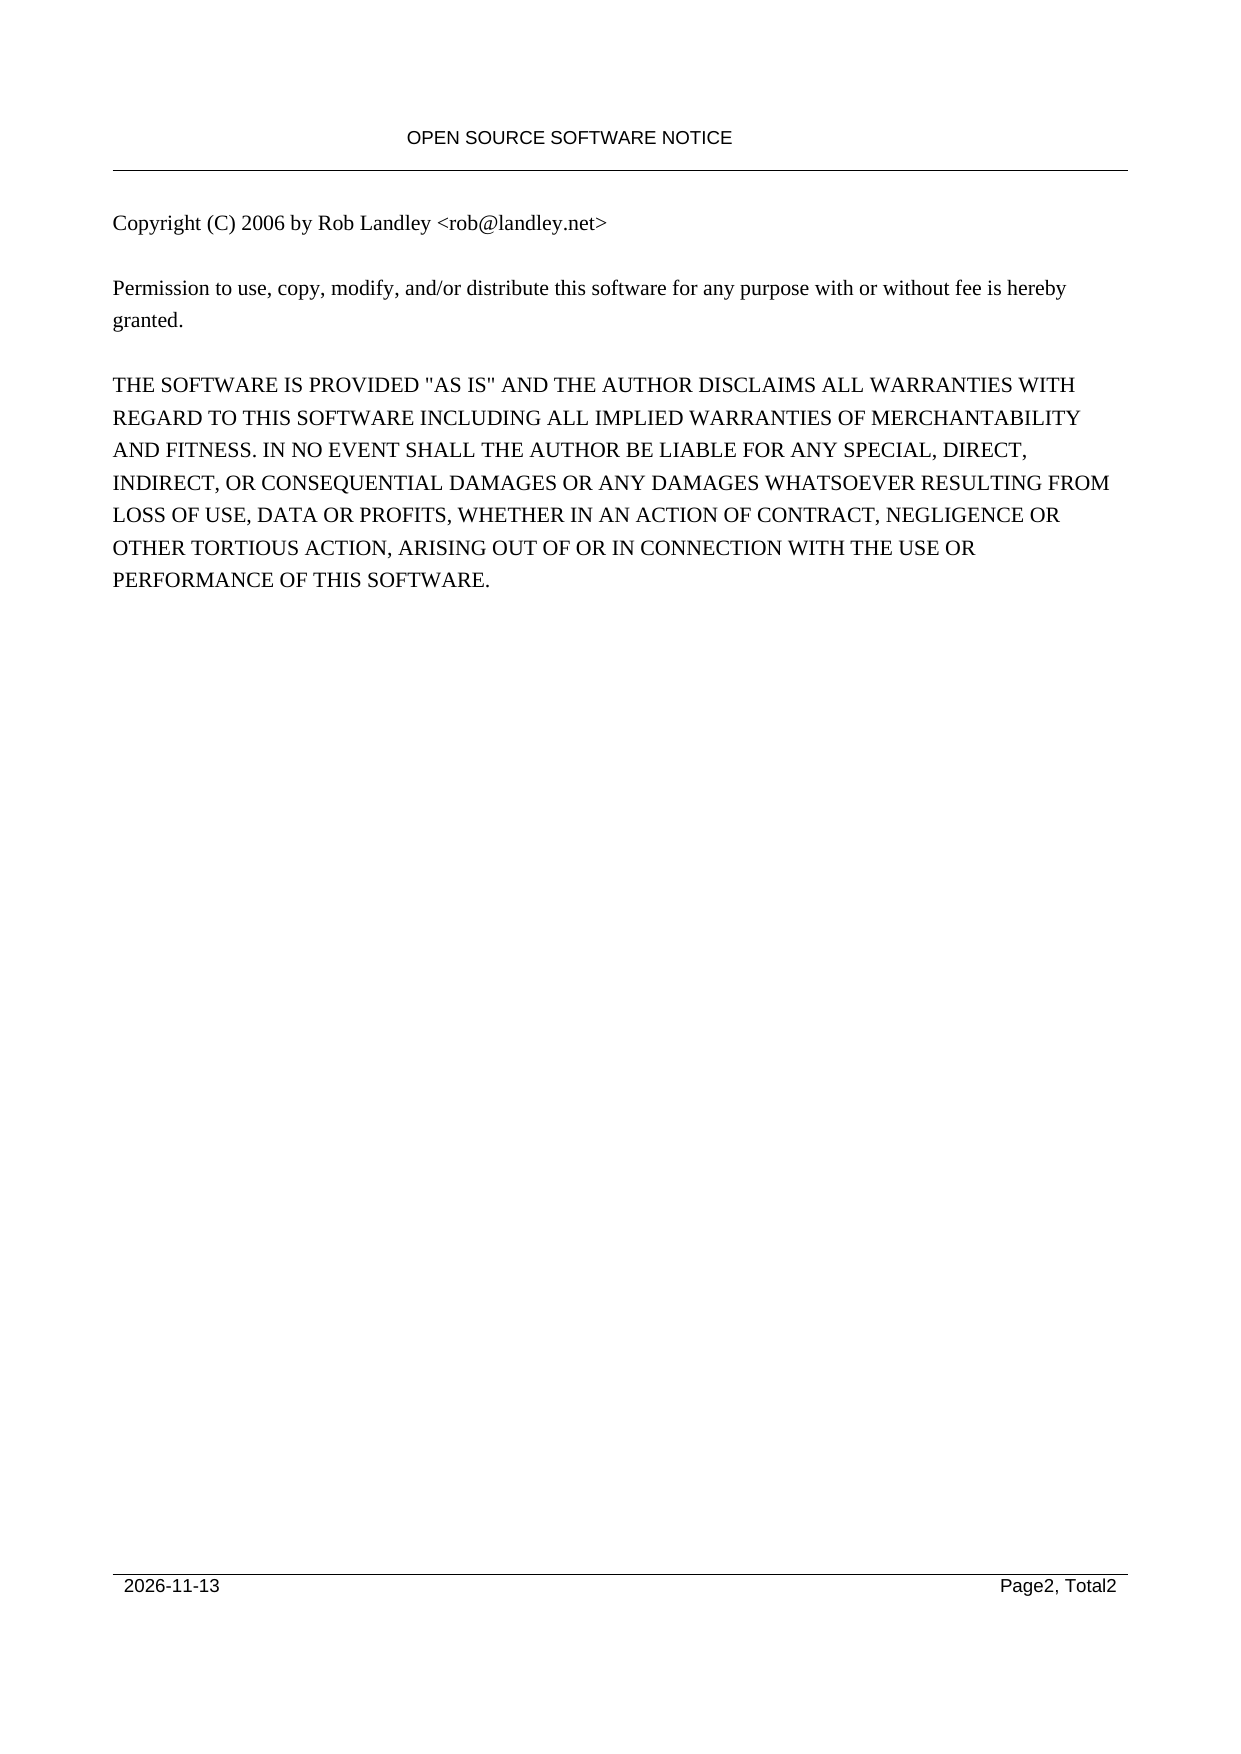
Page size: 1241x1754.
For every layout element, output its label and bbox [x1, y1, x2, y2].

text [112, 206, 1128, 629]
